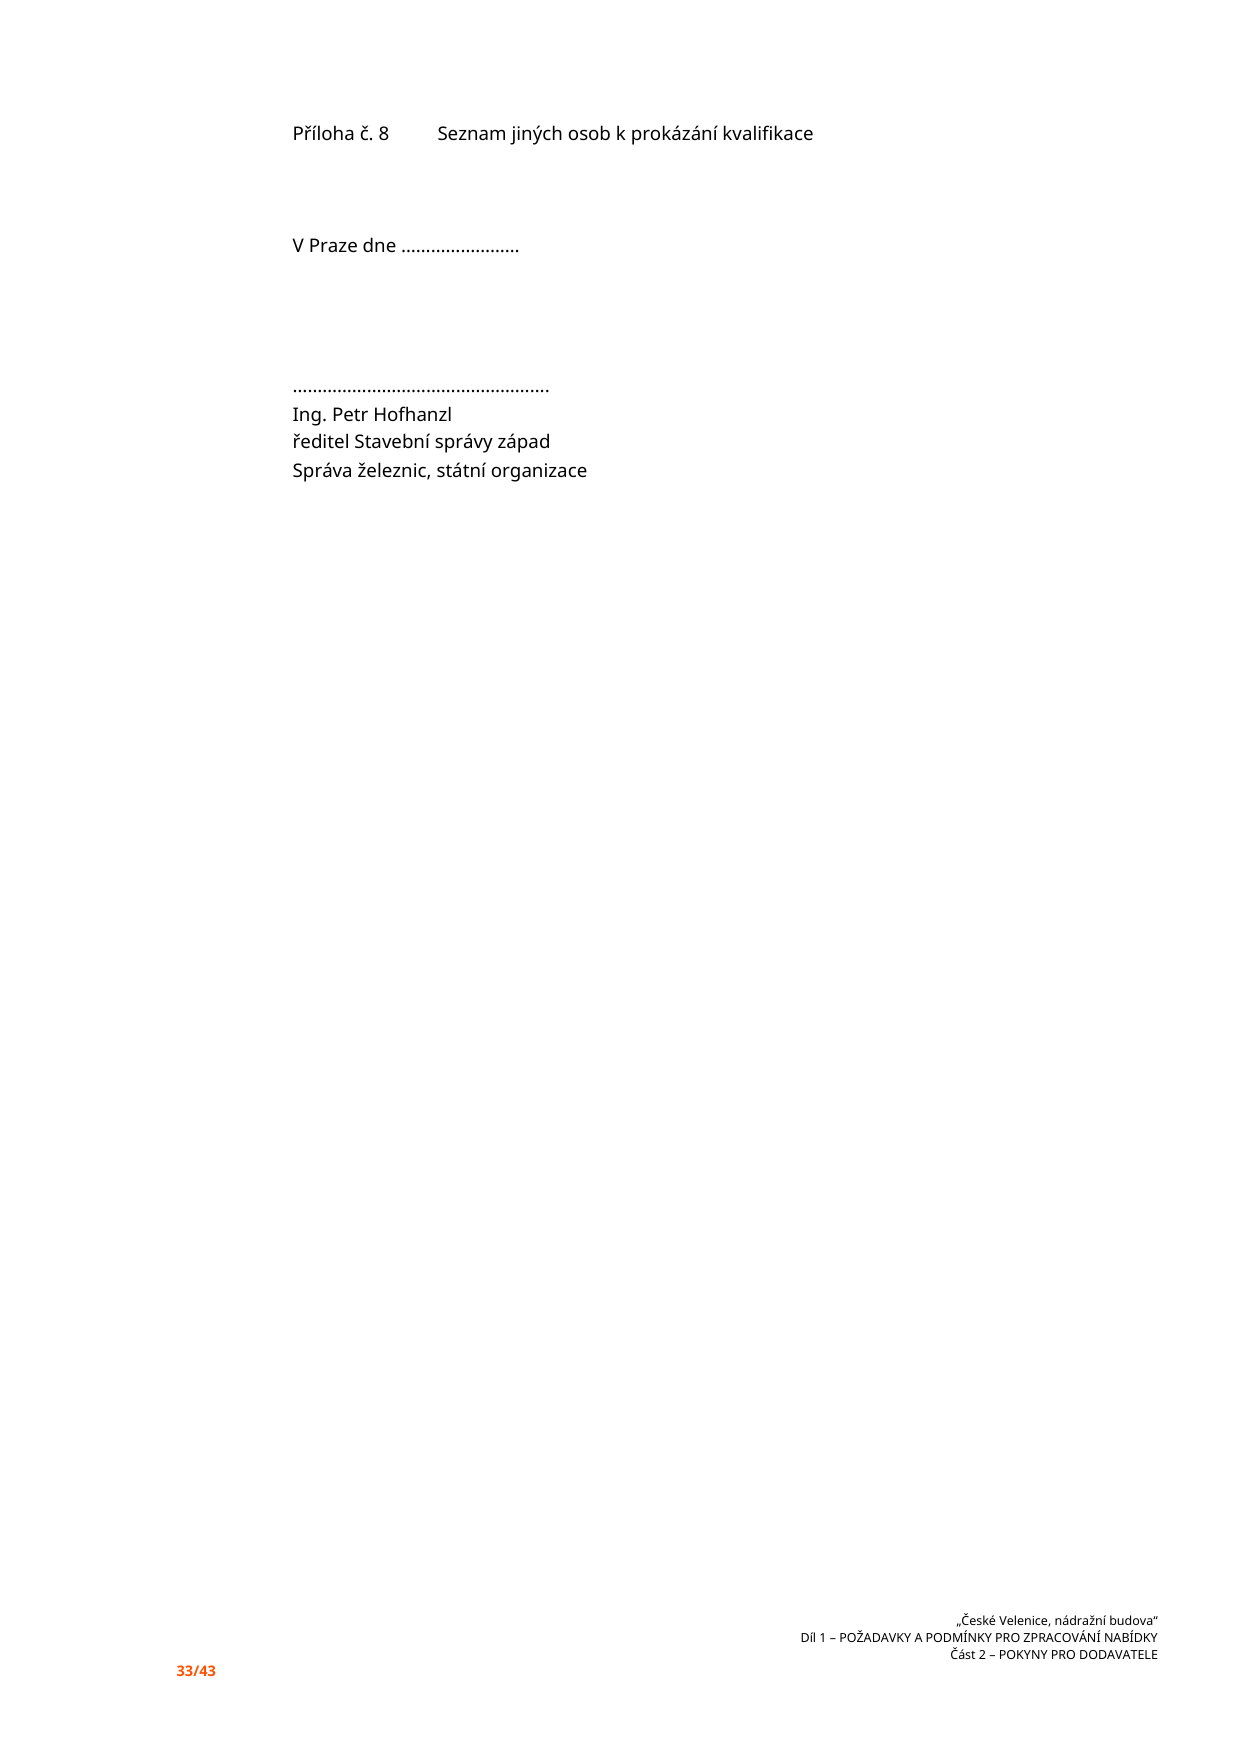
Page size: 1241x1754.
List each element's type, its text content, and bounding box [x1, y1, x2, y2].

text ……………………………………………. [292, 373, 1122, 398]
text Ing. Petr Hofhanzl [292, 401, 1122, 426]
text Příloha č. 8 Seznam jiných osob k prokázání kvalifikace [292, 121, 1122, 146]
text Správa železnic, státní organizace [292, 457, 1122, 482]
text V Praze dne …………………… [292, 233, 1122, 258]
text ředitel Stavební správy západ [292, 429, 1122, 454]
